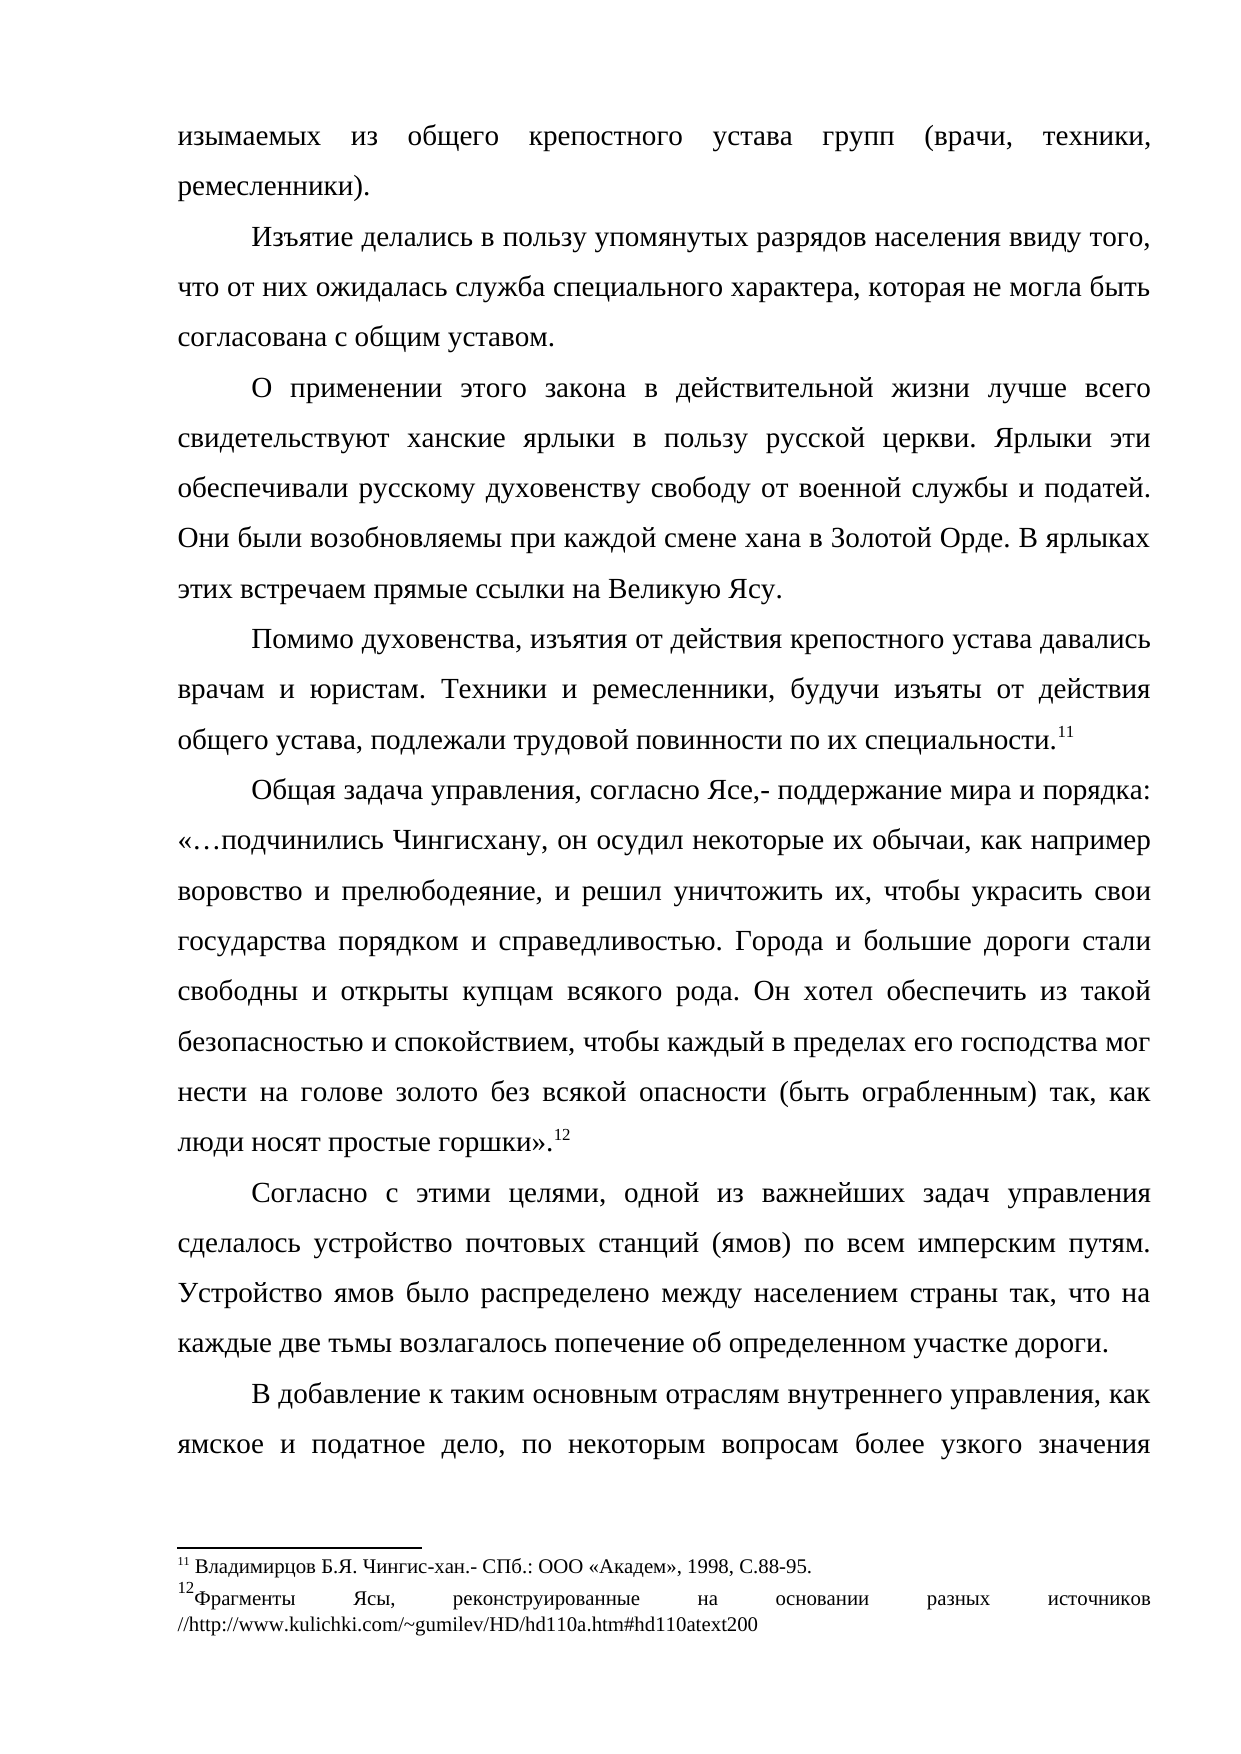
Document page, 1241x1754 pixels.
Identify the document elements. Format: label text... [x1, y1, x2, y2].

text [177, 118, 1152, 202]
text Помимо духовенства, изъятия от действия крепостного устава давались врачам и юристам. Техники и ремесленники, будучи изъяты от действия общего устава, подлежали трудовой повинности по их специальности. [177, 621, 1152, 755]
text Согласно с этими целями, одной из важнейших задач управления сделалось устройство почтовых станций (ямов) по всем имперским путям. Устройство ямов было распределено между населением страны так, что на каждые две тьмы возлагалось попечение об определенном участке дороги. [177, 1175, 1152, 1359]
text О применении этого закона в действительной жизни лучше всего свидетельствуют ханские ярлыки в пользу русской церкви. Ярлыки эти обеспечивали русскому духовенству свободу от военной службы и податей. Они были возобновляемы при каждой смене хана в Золотой Орде. В ярлыках этих встречаем прямые ссылки на Великую Ясу. [177, 370, 1152, 604]
text Общая задача управления, согласно Ясе,- поддержание мира и порядка: «…подчинились Чингисхану, он осудил некоторые их обычаи, как например воровство и прелюбодеяние, и решил уничтожить их, чтобы украсить свои государства порядком и справедливостью. Города и большие дороги стали свободны и открыты купцам всякого рода. Он хотел обеспечить из такой безопасностью и спокойствием, чтобы каждый в пределах его господства мог нести на голове золото без всякой опасности (быть ограбленным) так, как люди носят простые горшки». [177, 772, 1152, 1158]
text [177, 1376, 1152, 1460]
text Изъятие делались в пользу упомянутых разрядов населения ввиду того, что от них ожидалась служба специального характера, которая не могла быть согласована с общим уставом. [177, 219, 1152, 353]
